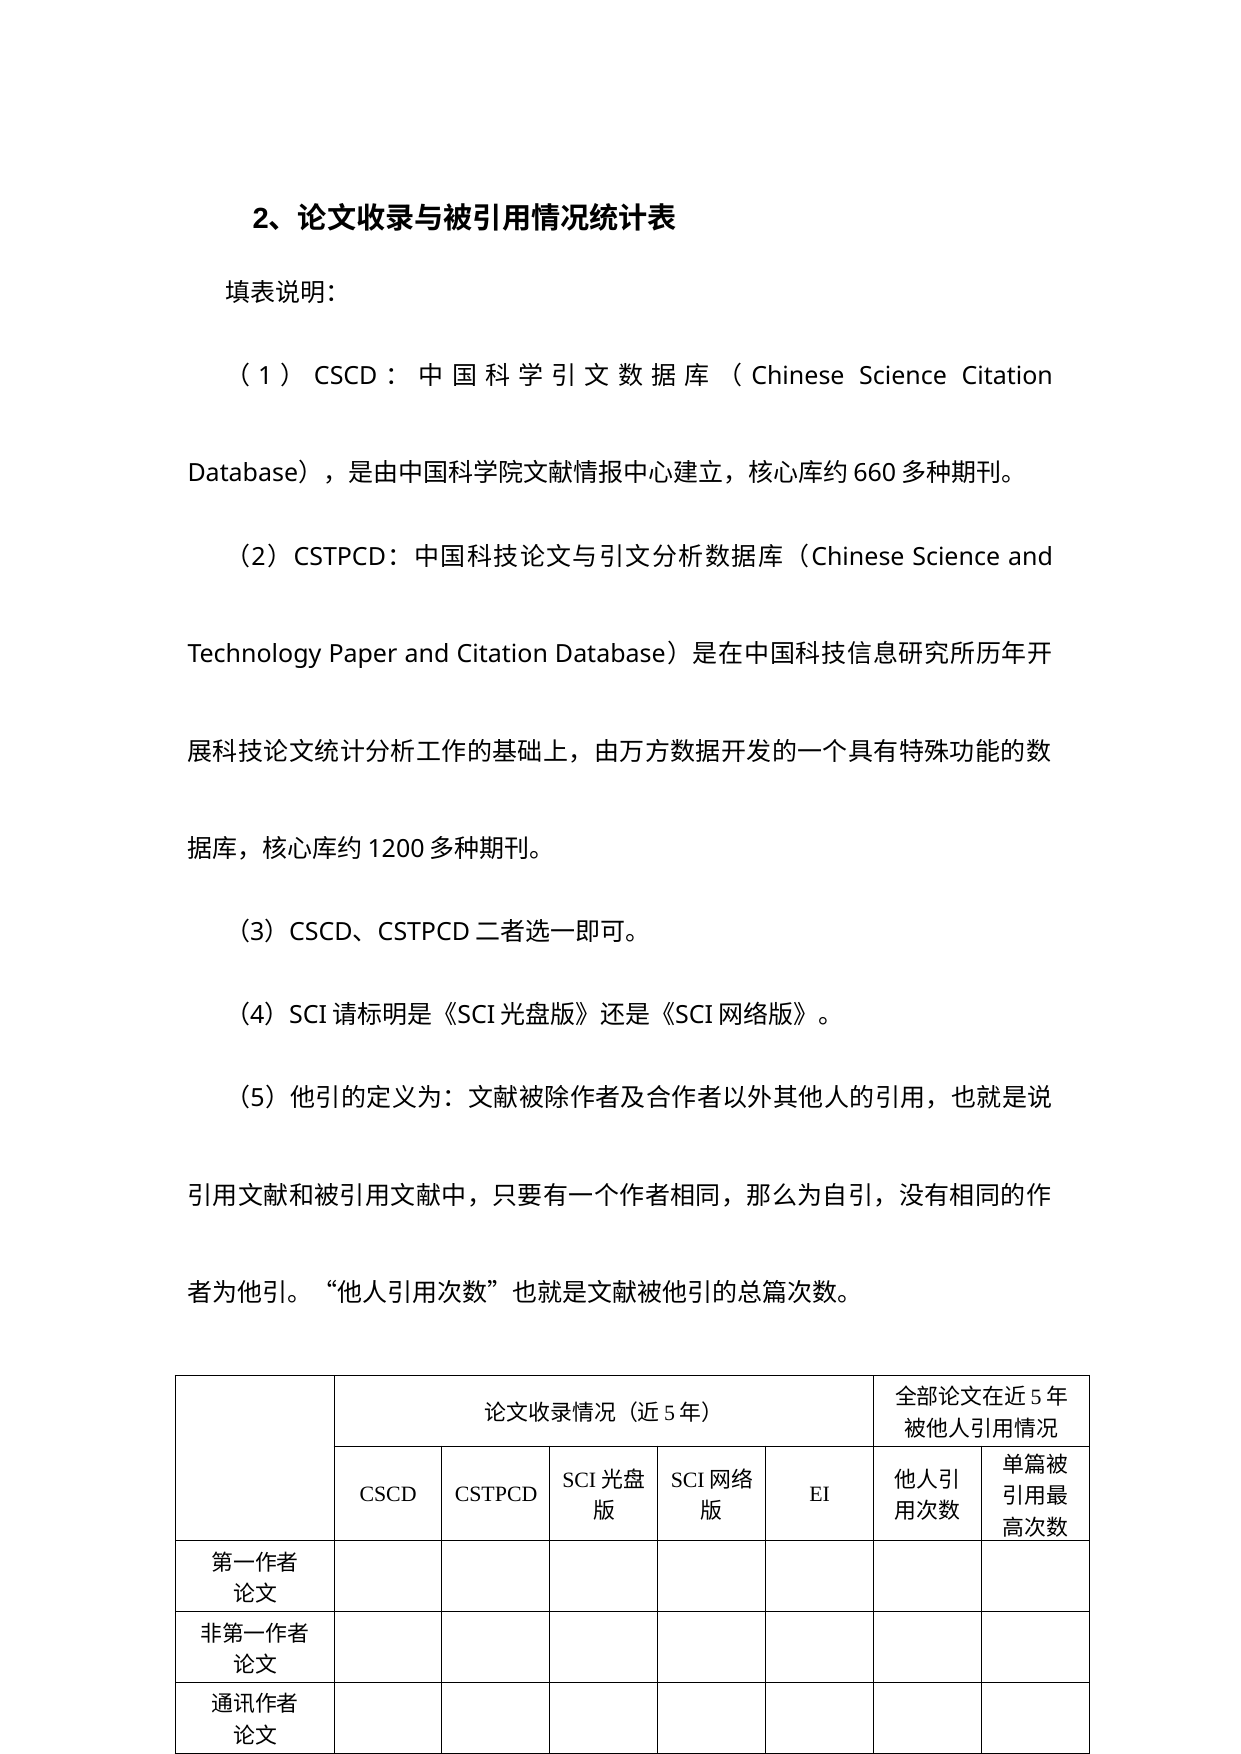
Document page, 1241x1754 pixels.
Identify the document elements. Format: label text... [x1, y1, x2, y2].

table_cell EI [766, 1447, 873, 1540]
table_header 全部论文在近5年被他人引用情况 [874, 1376, 1089, 1446]
table_cell 第一作者 论文 [176, 1541, 334, 1611]
table_header 论文收录情况（近5年） [335, 1376, 873, 1446]
table_cell SCI 光盘版 [550, 1447, 657, 1540]
text （2）CSTPCD：中国科技论文与引文分析数据库（Chinese Science and Technology Paper and Citation Database）是在中国科技信息研究所历年开展科技论文统计分析工作的基础上，由万方数据开发的一个具有特殊功能的数据库，核心库约1200多种期刊。 [187, 522, 1053, 879]
table_cell 通讯作者 论文 [176, 1683, 334, 1753]
table_header [176, 1376, 334, 1540]
table_cell 单篇被引用最高次数 [982, 1447, 1089, 1540]
table_cell CSCD [335, 1447, 441, 1540]
text 2、论文收录与被引用情况统计表 [187, 194, 1053, 237]
text 填表说明： [187, 258, 1053, 323]
table_cell CSTPCD [442, 1447, 549, 1540]
table_cell 非第一作者 论文 [176, 1612, 334, 1682]
text （3）CSCD、CSTPCD二者选一即可。 [187, 897, 1053, 962]
text （5）他引的定义为：文献被除作者及合作者以外其他人的引用，也就是说引用文献和被引用文献中，只要有一个作者相同，那么为自引，没有相同的作者为他引。“他人引用次数”也就是文献被他引的总篇次数。 [187, 1063, 1053, 1323]
table_cell 他人引用次数 [874, 1447, 981, 1540]
text （1）CSCD：中国科学引文数据库（Chinese Science Citation Database），是由中国科学院文献情报中心建立，核心库约660多种期刊。 [187, 341, 1053, 503]
table_cell SCI网络版 [658, 1447, 765, 1540]
text （4）SCI请标明是《SCI光盘版》还是《SCI网络版》。 [187, 980, 1053, 1045]
